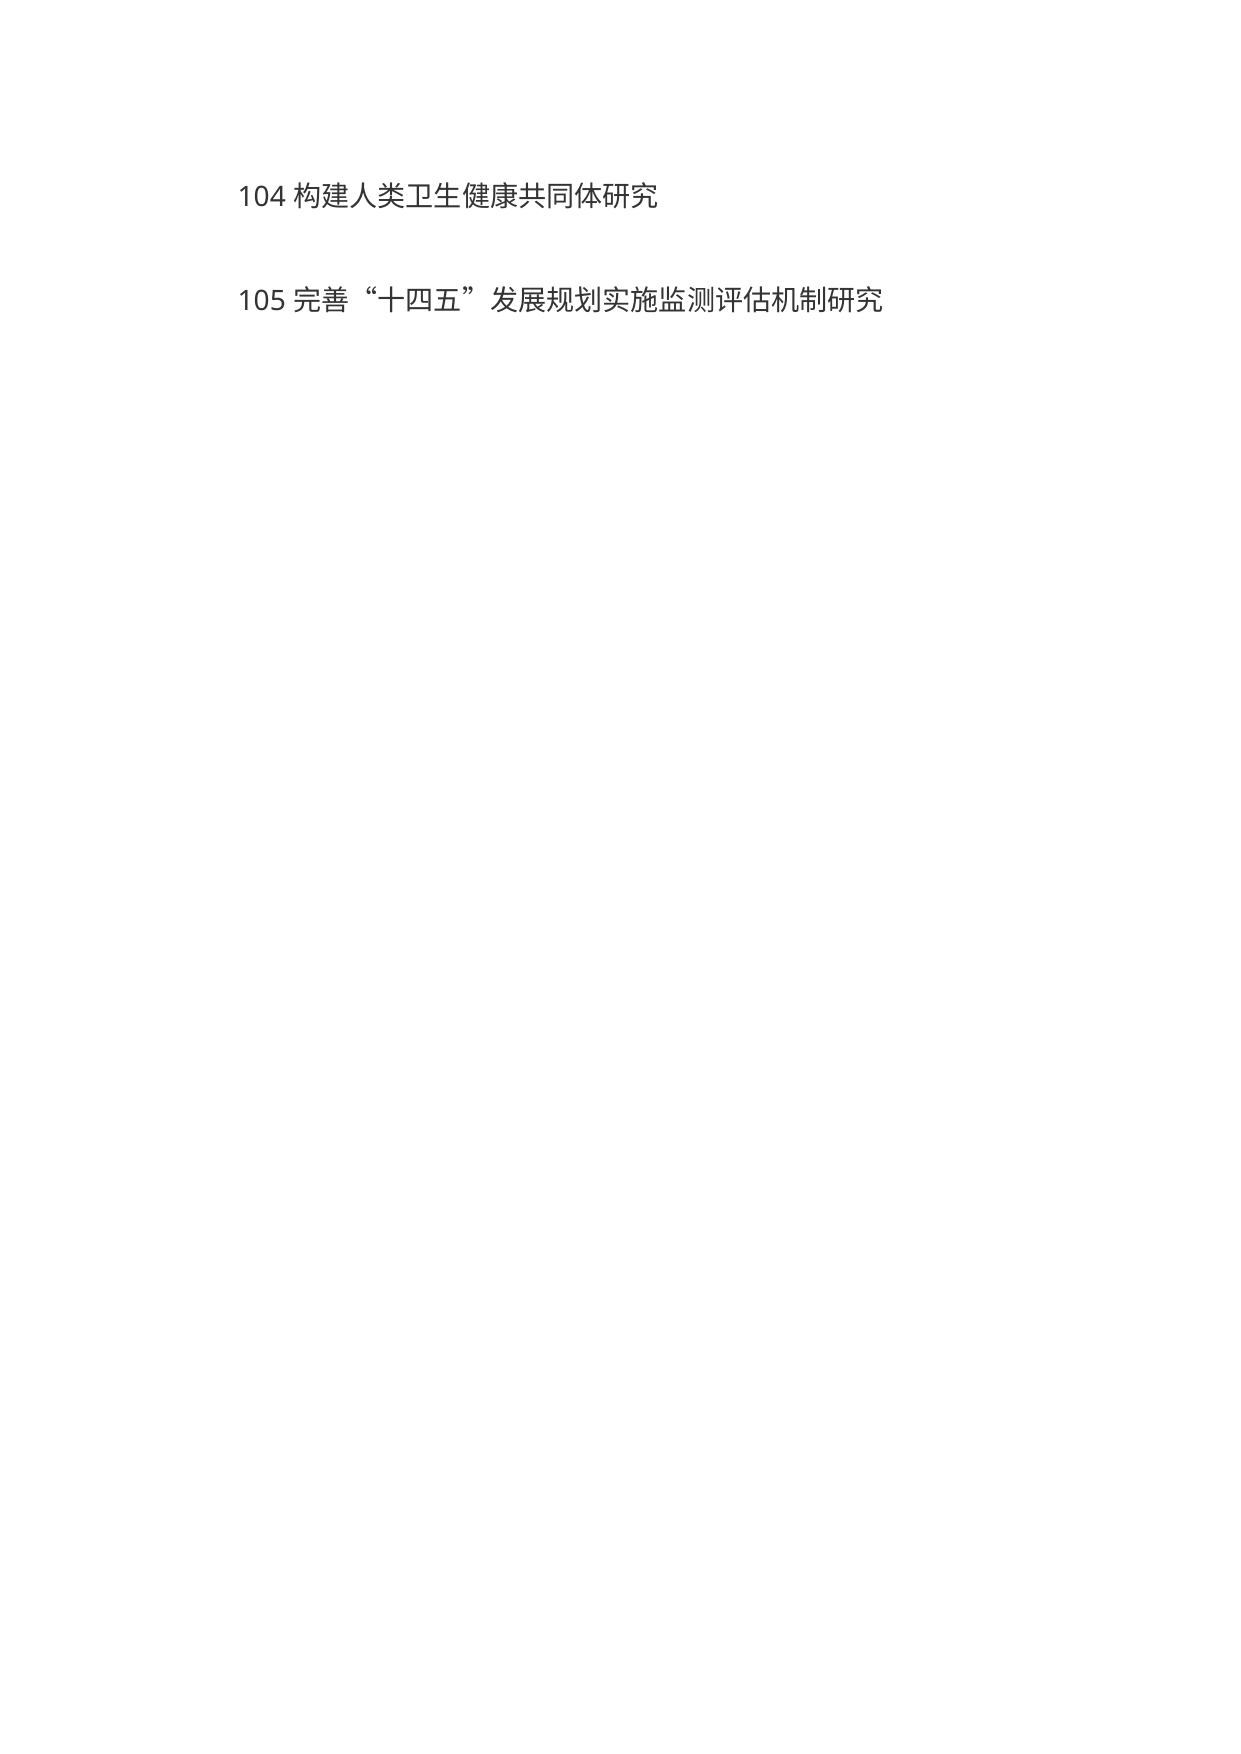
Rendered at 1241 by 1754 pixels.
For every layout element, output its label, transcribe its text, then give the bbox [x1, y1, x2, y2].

text 104 构建人类卫生健康共同体研究 [187, 162, 1053, 227]
text 105 完善“十四五”发展规划实施监测评估机制研究 [187, 266, 1053, 331]
